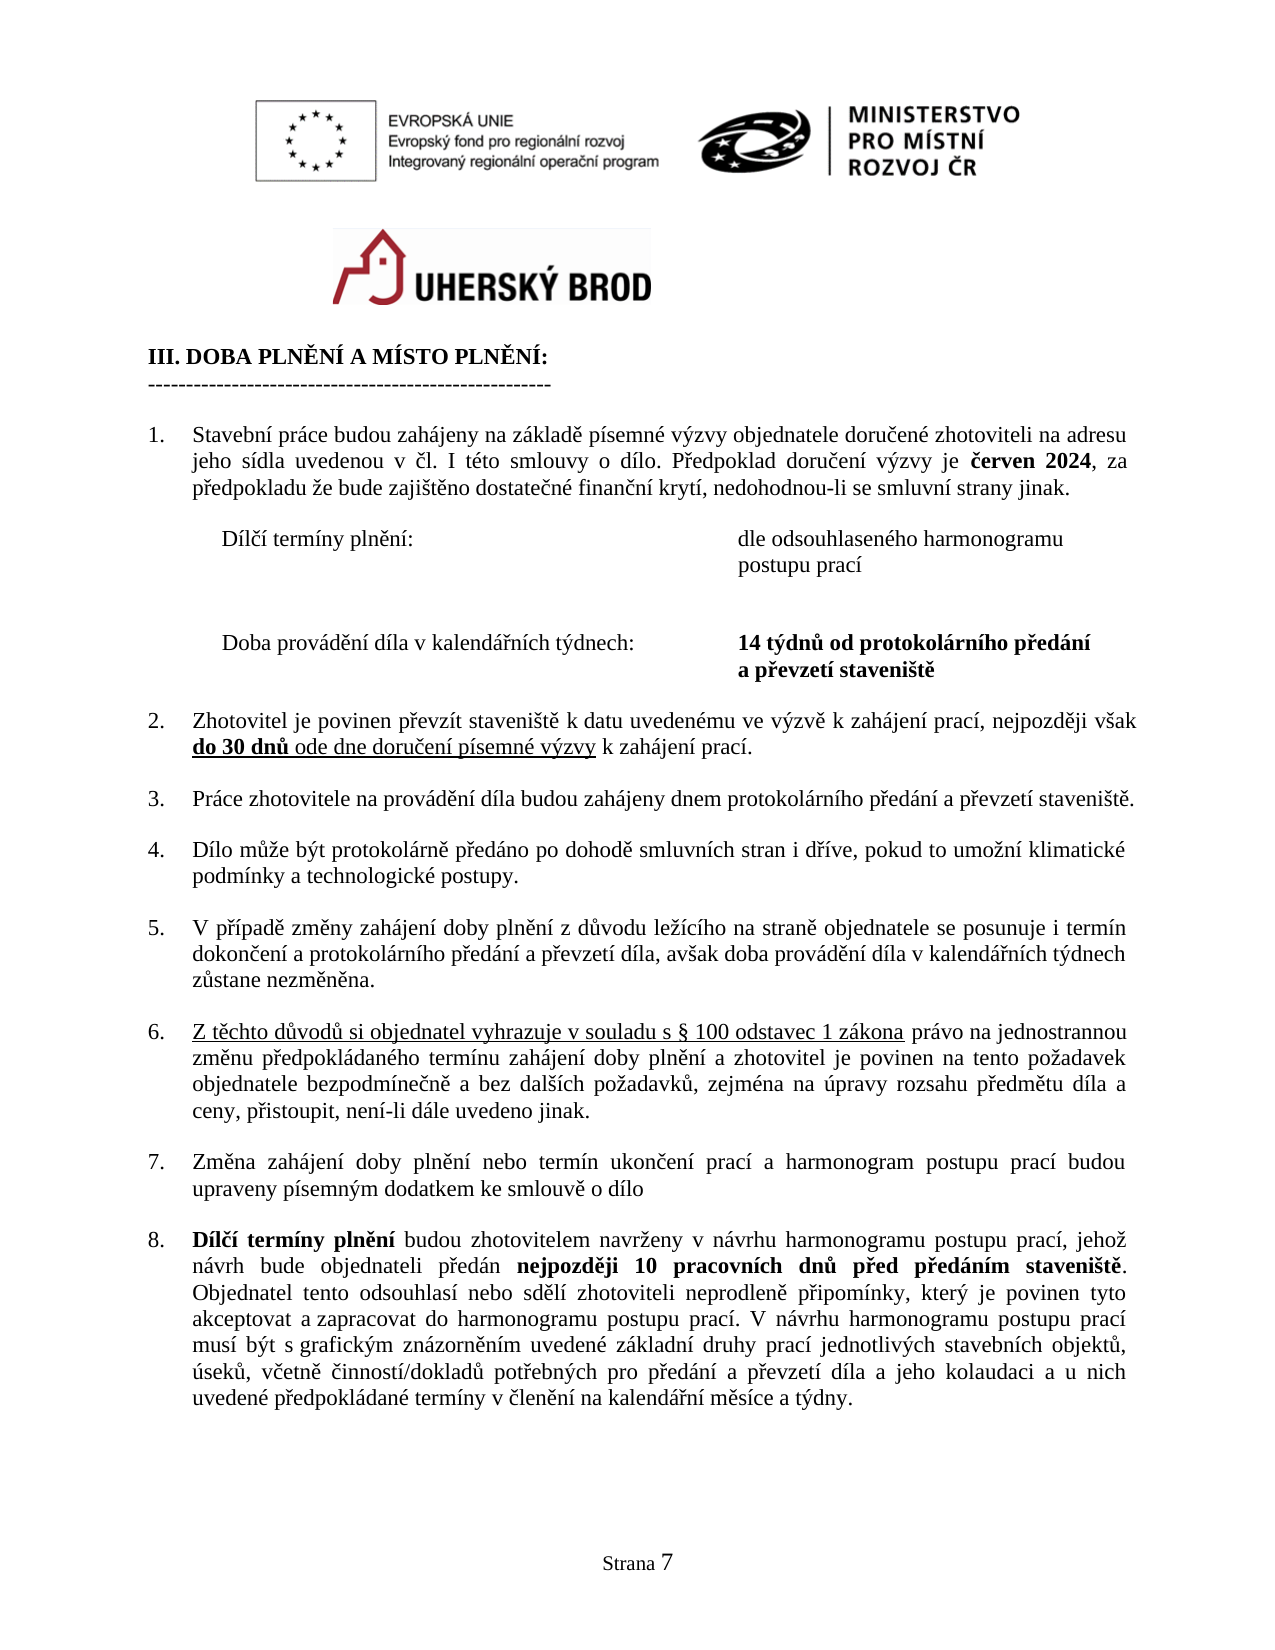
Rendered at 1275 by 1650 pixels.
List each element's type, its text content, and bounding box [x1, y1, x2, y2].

list Doba provádění díla v kalendářních týdnech: 14 týdnů od protokolárního předání [222, 629, 1127, 656]
list Dílčí termíny plnění: dle odsouhlaseného harmonogramu [192, 525, 1127, 552]
list Z těchto důvodů si objednatel vyhrazuje v souladu s § 100 odstavec 1 zákona právo na jednostrannou změnu předpokládaného termínu zahájení doby plnění a zhotovitel je povinen na tento požadavek objednatele bezpodmínečně a bez dalších požadavků, zejména na úpravy rozsahu předmětu díla a ceny, přistoupit, není-li dále uvedeno jinak. [148, 1018, 1127, 1123]
list Dílčí termíny plnění budou zhotovitelem navrženy v návrhu harmonogramu postupu prací, jehož návrh bude objednateli předán nejpozději 10 pracovních dnů před předáním staveniště. Objednatel tento odsouhlasí nebo sdělí zhotoviteli neprodleně připomínky, který je povinen tyto akceptovat a zapracovat do harmonogramu postupu prací. V návrhu harmonogramu postupu prací musí být s grafickým znázorněním uvedené základní druhy prací jednotlivých stavebních objektů, úseků, včetně činností/dokladů potřebných pro předání a převzetí díla a jeho kolaudaci a u nich uvedené předpokládané termíny v členění na kalendářní měsíce a týdny. [148, 1226, 1127, 1410]
list Práce zhotovitele na provádění díla budou zahájeny dnem protokolárního předání a převzetí staveniště. [148, 785, 1137, 811]
list Zhotovitel je povinen převzít staveniště k datu uvedenému ve výzvě k zahájení prací, nejpozději však do 30 dnů ode dne doručení písemné výzvy k zahájení prací. [148, 707, 1137, 760]
list V případě změny zahájení doby plnění z důvodu ležícího na straně objednatele se posunuje i termín dokončení a protokolárního předání a převzetí díla, avšak doba provádění díla v kalendářních týdnech zůstane nezměněna. [148, 914, 1127, 993]
list Stavební práce budou zahájeny na základě písemné výzvy objednatele doručené zhotoviteli na adresu jeho sídla uvedenou v čl. I této smlouvy o dílo. Předpoklad doručení výzvy je červen 2024, za předpokladu že bude zajištěno dostatečné finanční krytí, nedohodnou-li se smluvní strany jinak. [148, 421, 1127, 500]
text III. DOBA PLNĚNÍ A MÍSTO PLNĚNÍ: [148, 343, 1137, 370]
picture [229, 73, 1046, 208]
list Dílo může být protokolárně předáno po dohodě smluvních stran i dříve, pokud to umožní klimatické podmínky a technologické postupy. [148, 836, 1127, 889]
list Změna zahájení doby plnění nebo termín ukončení prací a harmonogram postupu prací budou upraveny písemným dodatkem ke smlouvě o dílo [148, 1148, 1127, 1201]
list a převzetí staveniště [222, 656, 1127, 682]
text ----------------------------------------------------- [148, 370, 1127, 396]
picture [332, 228, 651, 305]
list postupu prací [708, 552, 1127, 578]
